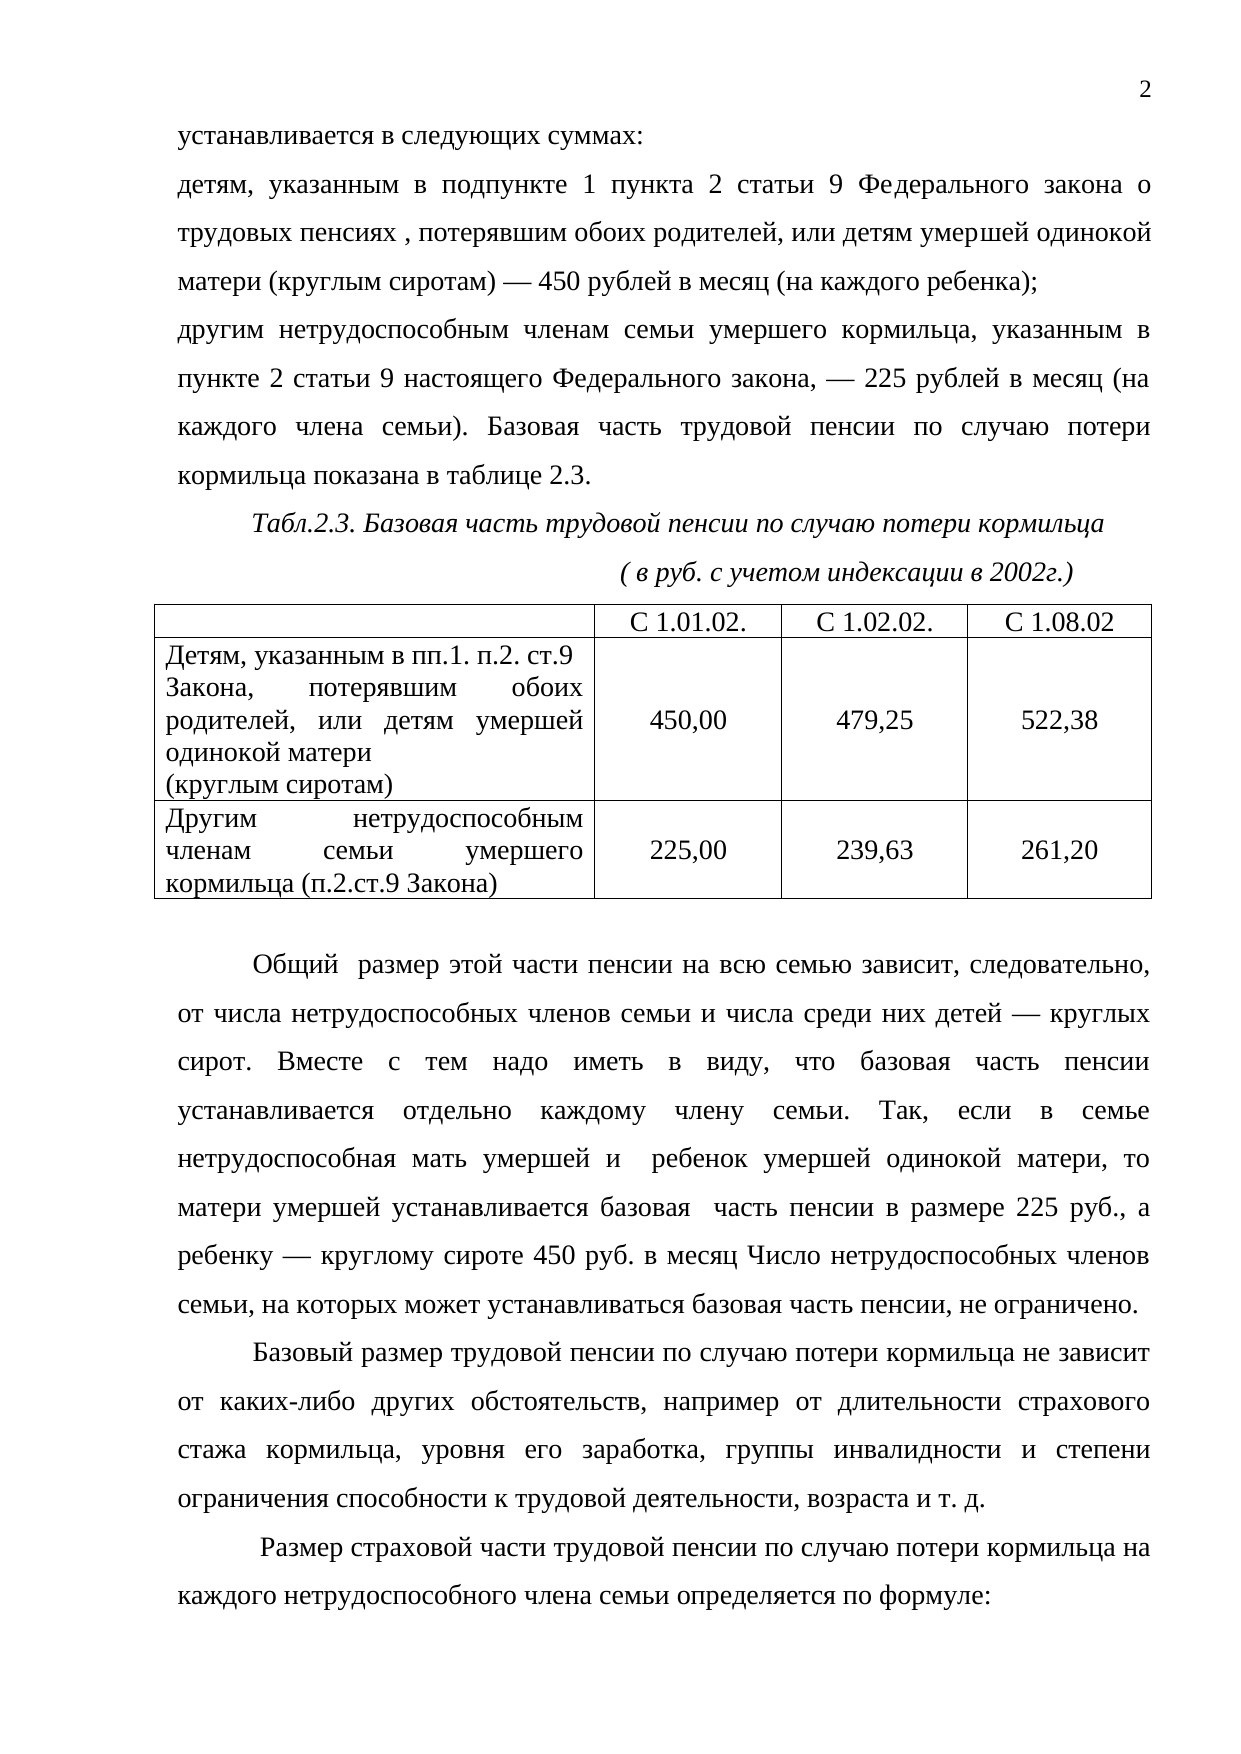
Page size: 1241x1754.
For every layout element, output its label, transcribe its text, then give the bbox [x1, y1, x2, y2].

table_cell 479,25 [782, 638, 967, 800]
text Размер страховой части трудовой пенсии по случаю потери кормильца на каждого нетрудоспособного члена семьи определяется по формуле: [177, 1529, 1152, 1611]
text детям, указанным в подпункте 1 пункта 2 статьи 9 Федерального закона о трудовых пенсиях , потерявшим обоих родителей, или детям умершей одинокой матери (круглым сиротам) — 450 рублей в месяц (на каждого ребенка); [177, 167, 1152, 296]
table_cell Детям, указанным в пп.1. п.2. ст.9 Закона, потерявшим обоих родителей, или детям умершей одинокой матери (круглым сиротам) [155, 638, 594, 800]
text Табл.2.3. Базовая часть трудовой пенсии по случаю потери кормильца [177, 506, 1152, 539]
text Общий размер этой части пенсии на всю семью зависит, следовательно, от числа нетрудоспособных членов семьи и числа среди них детей — круглых сирот. Вместе с тем надо иметь в виду, что базовая часть пенсии устанавливается отдельно каждому члену семьи. Так, если в семье нетрудоспособная мать умершей и ребенок умершей одинокой матери, то матери умершей устанавливается базовая часть пенсии в размере 225 руб., а ребенку — круглому сироте 450 руб. в месяц Число нетрудоспособных членов семьи, на которых может устанавливаться базовая часть пенсии, не ограничено. [177, 947, 1152, 1319]
table_cell 522,38 [968, 638, 1151, 800]
table_cell 225,00 [595, 801, 781, 898]
table_cell 261,20 [968, 801, 1151, 898]
text ( в руб. с учетом индексации в 2002г.) [177, 555, 1152, 587]
table_header С 1.02.02. [782, 605, 967, 637]
table_header [155, 605, 594, 637]
text Базовый размер трудовой пенсии по случаю потери кормильца не зависит от каких-либо других обстоятельств, например от длительности страхового стажа кормильца, уровня его заработка, группы инвалидности и степени ограничения способности к трудовой деятельности, возраста и т. д. [177, 1335, 1152, 1513]
table_cell Другим нетрудоспособным членам семьи умершего кормильца (п.2.ст.9 Закона) [155, 801, 594, 898]
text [177, 118, 1152, 151]
text другим нетрудоспособным членам семьи умершего кормильца, указанным в пункте 2 статьи 9 настоящего Федерального закона, — 225 рублей в месяц (на каждого члена семьи). Базовая часть трудовой пенсии по случаю потери кормильца показана в таблице 2.3. [177, 312, 1152, 490]
table_header С 1.08.02 [968, 605, 1151, 637]
table_cell 239,63 [782, 801, 967, 898]
table_header С 1.01.02. [595, 605, 781, 637]
table_cell 450,00 [595, 638, 781, 800]
